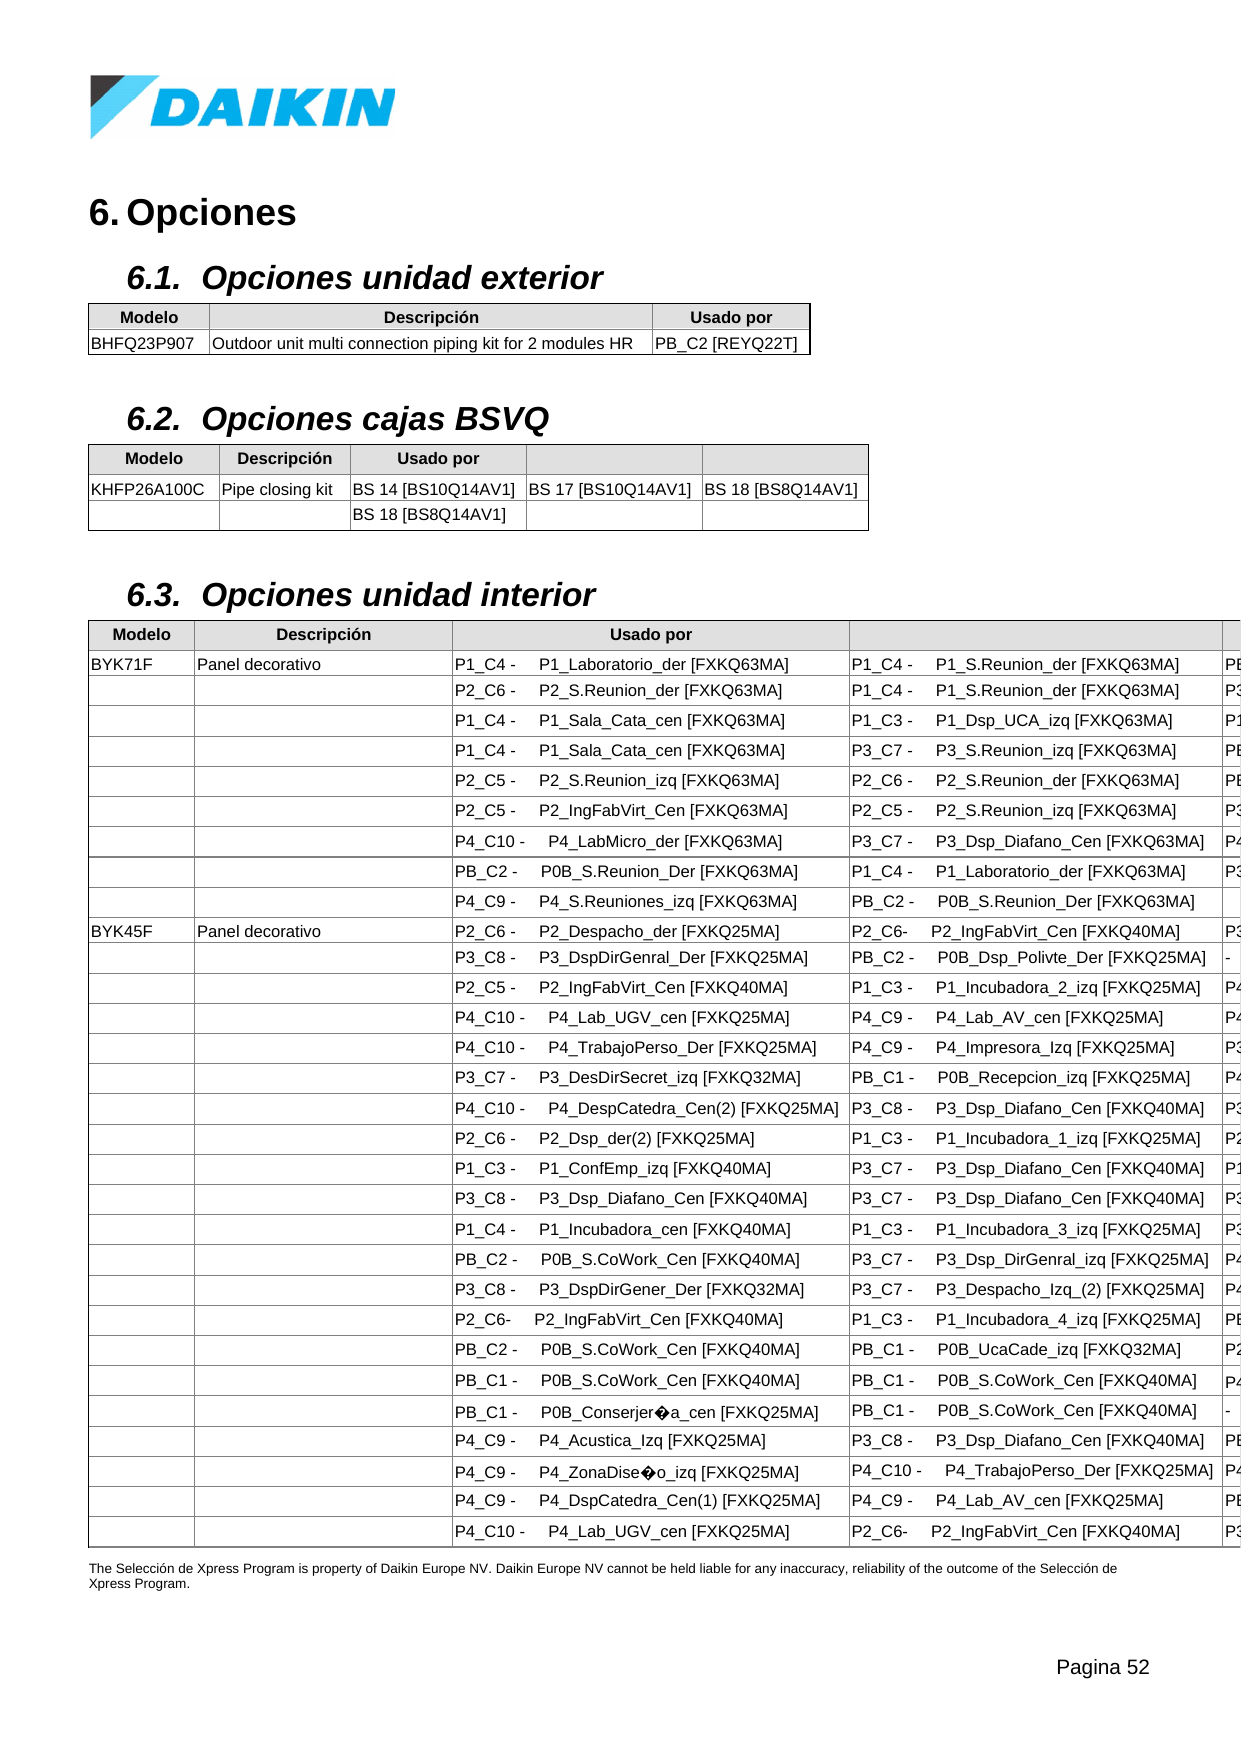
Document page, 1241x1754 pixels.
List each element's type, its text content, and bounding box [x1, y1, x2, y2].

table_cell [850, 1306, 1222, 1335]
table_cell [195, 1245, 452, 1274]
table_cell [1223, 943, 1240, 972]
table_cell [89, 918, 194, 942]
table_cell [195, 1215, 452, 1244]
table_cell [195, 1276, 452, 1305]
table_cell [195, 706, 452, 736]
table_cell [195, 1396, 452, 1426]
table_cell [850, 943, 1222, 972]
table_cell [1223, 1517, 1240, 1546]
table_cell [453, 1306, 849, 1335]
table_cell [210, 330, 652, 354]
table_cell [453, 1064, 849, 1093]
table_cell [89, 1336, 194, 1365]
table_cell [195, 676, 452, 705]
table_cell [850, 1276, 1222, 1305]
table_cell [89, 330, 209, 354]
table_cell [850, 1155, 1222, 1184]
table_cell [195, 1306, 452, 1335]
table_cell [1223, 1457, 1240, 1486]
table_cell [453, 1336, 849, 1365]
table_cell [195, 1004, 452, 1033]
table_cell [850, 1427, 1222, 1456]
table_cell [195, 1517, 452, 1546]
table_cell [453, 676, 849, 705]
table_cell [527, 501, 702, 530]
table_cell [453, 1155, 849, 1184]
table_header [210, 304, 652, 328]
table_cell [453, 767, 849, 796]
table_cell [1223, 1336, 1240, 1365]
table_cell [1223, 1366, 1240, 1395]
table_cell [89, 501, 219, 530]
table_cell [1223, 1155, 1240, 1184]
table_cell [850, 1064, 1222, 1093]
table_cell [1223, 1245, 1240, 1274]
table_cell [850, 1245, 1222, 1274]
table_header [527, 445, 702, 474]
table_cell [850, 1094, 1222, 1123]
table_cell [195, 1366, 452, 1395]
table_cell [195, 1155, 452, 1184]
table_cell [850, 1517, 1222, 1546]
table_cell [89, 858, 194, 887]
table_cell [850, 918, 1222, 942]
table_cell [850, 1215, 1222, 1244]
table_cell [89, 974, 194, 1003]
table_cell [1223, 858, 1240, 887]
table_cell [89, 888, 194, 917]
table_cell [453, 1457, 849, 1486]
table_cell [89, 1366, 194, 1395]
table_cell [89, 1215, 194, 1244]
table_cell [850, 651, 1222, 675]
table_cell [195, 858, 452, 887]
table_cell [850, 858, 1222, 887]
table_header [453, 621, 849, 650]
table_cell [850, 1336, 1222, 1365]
subtitle Opciones unidad interior [126, 575, 1152, 613]
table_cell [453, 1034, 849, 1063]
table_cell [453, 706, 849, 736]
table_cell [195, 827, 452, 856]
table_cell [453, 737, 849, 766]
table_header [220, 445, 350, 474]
subtitle Opciones unidad exterior [126, 258, 1152, 297]
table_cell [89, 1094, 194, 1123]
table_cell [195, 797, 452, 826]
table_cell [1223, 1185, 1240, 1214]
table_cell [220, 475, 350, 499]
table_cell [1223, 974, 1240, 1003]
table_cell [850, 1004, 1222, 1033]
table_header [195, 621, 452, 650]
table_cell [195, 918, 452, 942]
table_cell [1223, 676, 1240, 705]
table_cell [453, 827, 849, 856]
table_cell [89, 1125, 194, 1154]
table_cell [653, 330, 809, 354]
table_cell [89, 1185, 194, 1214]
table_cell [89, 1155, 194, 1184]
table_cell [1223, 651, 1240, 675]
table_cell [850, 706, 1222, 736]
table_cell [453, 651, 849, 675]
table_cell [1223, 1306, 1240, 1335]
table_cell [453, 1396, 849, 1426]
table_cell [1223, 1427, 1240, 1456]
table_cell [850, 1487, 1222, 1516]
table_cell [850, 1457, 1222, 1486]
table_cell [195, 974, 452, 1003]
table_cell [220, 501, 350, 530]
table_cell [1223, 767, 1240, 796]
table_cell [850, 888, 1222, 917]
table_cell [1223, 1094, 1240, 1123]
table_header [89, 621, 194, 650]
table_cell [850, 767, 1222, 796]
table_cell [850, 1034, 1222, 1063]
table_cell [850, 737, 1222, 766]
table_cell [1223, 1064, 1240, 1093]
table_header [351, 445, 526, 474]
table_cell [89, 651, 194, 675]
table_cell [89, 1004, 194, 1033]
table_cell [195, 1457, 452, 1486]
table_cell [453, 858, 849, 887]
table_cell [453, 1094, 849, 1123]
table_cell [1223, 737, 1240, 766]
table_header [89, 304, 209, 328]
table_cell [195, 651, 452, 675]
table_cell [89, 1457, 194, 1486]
subtitle Opciones [88, 190, 1152, 233]
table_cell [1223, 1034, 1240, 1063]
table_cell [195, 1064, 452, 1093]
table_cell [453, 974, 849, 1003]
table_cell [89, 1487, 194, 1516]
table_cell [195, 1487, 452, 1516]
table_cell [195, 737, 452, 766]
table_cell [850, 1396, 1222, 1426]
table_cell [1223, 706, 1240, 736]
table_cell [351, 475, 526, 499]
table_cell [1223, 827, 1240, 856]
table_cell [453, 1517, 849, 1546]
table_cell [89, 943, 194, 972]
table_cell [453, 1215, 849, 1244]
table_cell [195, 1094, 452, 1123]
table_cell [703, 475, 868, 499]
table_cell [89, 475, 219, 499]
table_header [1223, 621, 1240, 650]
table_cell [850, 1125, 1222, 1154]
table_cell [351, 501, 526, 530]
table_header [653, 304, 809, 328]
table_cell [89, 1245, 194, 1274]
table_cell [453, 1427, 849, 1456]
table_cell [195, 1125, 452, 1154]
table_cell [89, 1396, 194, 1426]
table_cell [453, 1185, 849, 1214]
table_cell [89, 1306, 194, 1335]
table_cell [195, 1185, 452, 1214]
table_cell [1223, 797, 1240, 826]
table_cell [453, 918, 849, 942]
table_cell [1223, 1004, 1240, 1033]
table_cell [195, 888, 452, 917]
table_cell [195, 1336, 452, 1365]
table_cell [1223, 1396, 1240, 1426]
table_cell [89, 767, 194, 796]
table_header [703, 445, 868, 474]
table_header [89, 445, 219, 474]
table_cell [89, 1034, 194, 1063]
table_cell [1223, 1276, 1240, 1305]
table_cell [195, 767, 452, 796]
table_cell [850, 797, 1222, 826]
subtitle Opciones cajas BSVQ [126, 399, 1152, 438]
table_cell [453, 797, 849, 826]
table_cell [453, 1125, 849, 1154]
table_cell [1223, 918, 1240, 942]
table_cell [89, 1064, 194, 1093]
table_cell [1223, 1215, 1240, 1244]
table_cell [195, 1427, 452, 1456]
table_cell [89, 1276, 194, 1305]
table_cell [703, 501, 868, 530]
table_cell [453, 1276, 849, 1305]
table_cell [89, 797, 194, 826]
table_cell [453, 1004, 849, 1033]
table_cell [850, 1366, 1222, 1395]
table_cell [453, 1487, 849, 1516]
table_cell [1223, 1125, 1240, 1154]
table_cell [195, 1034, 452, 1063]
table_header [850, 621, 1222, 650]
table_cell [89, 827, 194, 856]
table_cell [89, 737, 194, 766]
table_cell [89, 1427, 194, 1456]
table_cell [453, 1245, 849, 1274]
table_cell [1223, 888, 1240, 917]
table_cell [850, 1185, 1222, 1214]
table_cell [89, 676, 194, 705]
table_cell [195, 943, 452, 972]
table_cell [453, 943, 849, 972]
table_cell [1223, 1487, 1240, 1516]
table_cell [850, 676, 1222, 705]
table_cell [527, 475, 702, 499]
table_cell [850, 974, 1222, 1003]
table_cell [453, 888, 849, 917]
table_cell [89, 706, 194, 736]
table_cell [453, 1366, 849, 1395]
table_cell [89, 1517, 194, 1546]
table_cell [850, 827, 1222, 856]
